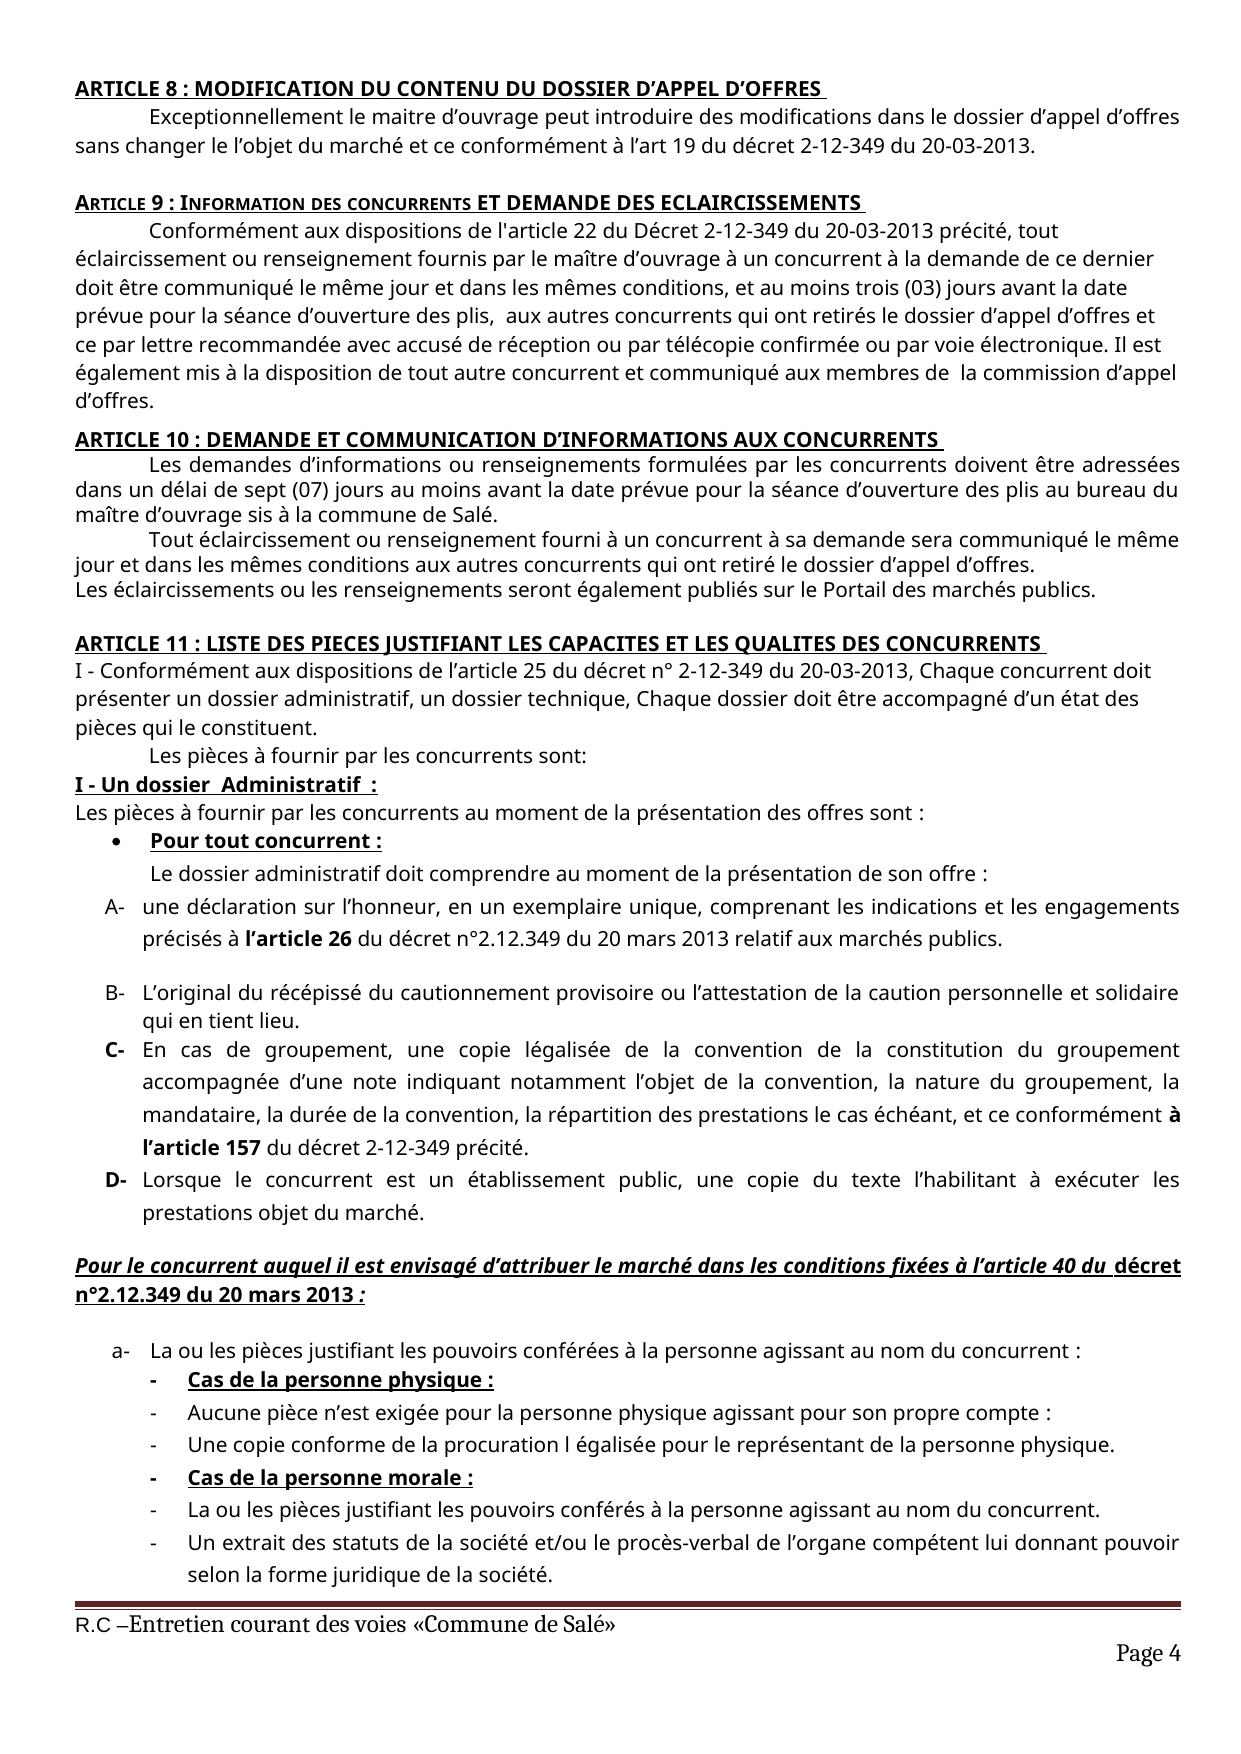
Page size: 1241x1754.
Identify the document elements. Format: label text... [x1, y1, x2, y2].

list une déclaration sur l’honneur, en un exemplaire unique, comprenant les indications et les engagements précisés à l’article 26 du décret n°2.12.349 du 20 mars 2013 relatif aux marchés publics. [104, 892, 1181, 953]
text ARTICLE 11 : LISTE DES PIECES JUSTIFIANT LES CAPACITES ET LES QUALITES DES CONCURRENTS [75, 631, 1181, 656]
list En cas de groupement, une copie légalisée de la convention de la constitution du groupement accompagnée d’une note indiquant notamment l’objet de la convention, la nature du groupement, la mandataire, la durée de la convention, la répartition des prestations le cas échéant, et ce conformément à l’article 157 du décret 2-12-349 précité. [104, 1035, 1181, 1161]
list Un extrait des statuts de la société et/ou le procès-verbal de l’organe compétent lui donnant pouvoir selon la forme juridique de la société. [150, 1528, 1181, 1589]
list La ou les pièces justifiant les pouvoirs conférées à la personne agissant au nom du concurrent : [111, 1337, 1181, 1365]
text Pour le concurrent auquel il est envisagé d’attribuer le marché dans les conditions fixées à l’article 40 du décret n°2.12.349 du 20 mars 2013 : [75, 1251, 1181, 1308]
text Les pièces à fournir par les concurrents au moment de la présentation des offres sont : [75, 798, 1181, 827]
text Article 9 : Information des concurrents ET DEMANDE DES ECLAIRCISSEMENTS [75, 188, 1181, 216]
text I - Un dossier Administratif : [75, 770, 1181, 798]
text ARTICLE 10 : DEMANDE ET COMMUNICATION D’INFORMATIONS AUX CONCURRENTS [75, 428, 1181, 453]
list Cas de la personne morale : [150, 1463, 1181, 1491]
text Tout éclaircissement ou renseignement fourni à un concurrent à sa demande sera communiqué le même jour et dans les mêmes conditions aux autres concurrents qui ont retiré le dossier d’appel d’offres. [75, 528, 1181, 578]
list Aucune pièce n’est exigée pour la personne physique agissant pour son propre compte : [150, 1398, 1181, 1426]
list Pour tout concurrent : [112, 827, 1181, 855]
list Une copie conforme de la procuration l égalisée pour le représentant de la personne physique. [150, 1430, 1181, 1459]
list Le dossier administratif doit comprendre au moment de la présentation de son offre : [150, 859, 1181, 888]
list Lorsque le concurrent est un établissement public, une copie du texte l’habilitant à exécuter les prestations objet du marché. [104, 1165, 1181, 1226]
text I - Conformément aux dispositions de l’article 25 du décret n° 2-12-349 du 20-03-2013, Chaque concurrent doit présenter un dossier administratif, un dossier technique, Chaque dossier doit être accompagné d’un état des pièces qui le constituent. [75, 656, 1181, 741]
list Cas de la personne physique : [150, 1365, 1181, 1393]
text Les éclaircissements ou les renseignements seront également publiés sur le Portail des marchés publics. [75, 578, 1181, 603]
list L’original du récépissé du cautionnement provisoire ou l’attestation de la caution personnelle et solidaire qui en tient lieu. [104, 978, 1181, 1035]
text Exceptionnellement le maitre d’ouvrage peut introduire des modifications dans le dossier d’appel d’offres sans changer le l’objet du marché et ce conformément à l’art 19 du décret 2-12-349 du 20-03-2013. [75, 102, 1181, 159]
text Conformément aux dispositions de l'article 22 du Décret 2-12-349 du 20-03-2013 précité, tout éclaircissement ou renseignement fournis par le maître d’ouvrage à un concurrent à la demande de ce dernier doit être communiqué le même jour et dans les mêmes conditions, et au moins trois (03) jours avant la date prévue pour la séance d’ouverture des plis, aux autres concurrents qui ont retirés le dossier d’appel d’offres et ce par lettre recommandée avec accusé de réception ou par télécopie confirmée ou par voie électronique. Il est également mis à la disposition de tout autre concurrent et communiqué aux membres de la commission d’appel d’offres. [75, 216, 1181, 415]
text Les pièces à fournir par les concurrents sont: [75, 741, 1192, 770]
text Les demandes d’informations ou renseignements formulées par les concurrents doivent être adressées dans un délai de sept (07) jours au moins avant la date prévue pour la séance d’ouverture des plis au bureau du maître d’ouvrage sis à la commune de Salé. [75, 453, 1181, 528]
list La ou les pièces justifiant les pouvoirs conférés à la personne agissant au nom du concurrent. [150, 1495, 1181, 1524]
text ARTICLE 8 : MODIFICATION DU CONTENU DU DOSSIER D’APPEL D’OFFRES [75, 74, 1181, 102]
